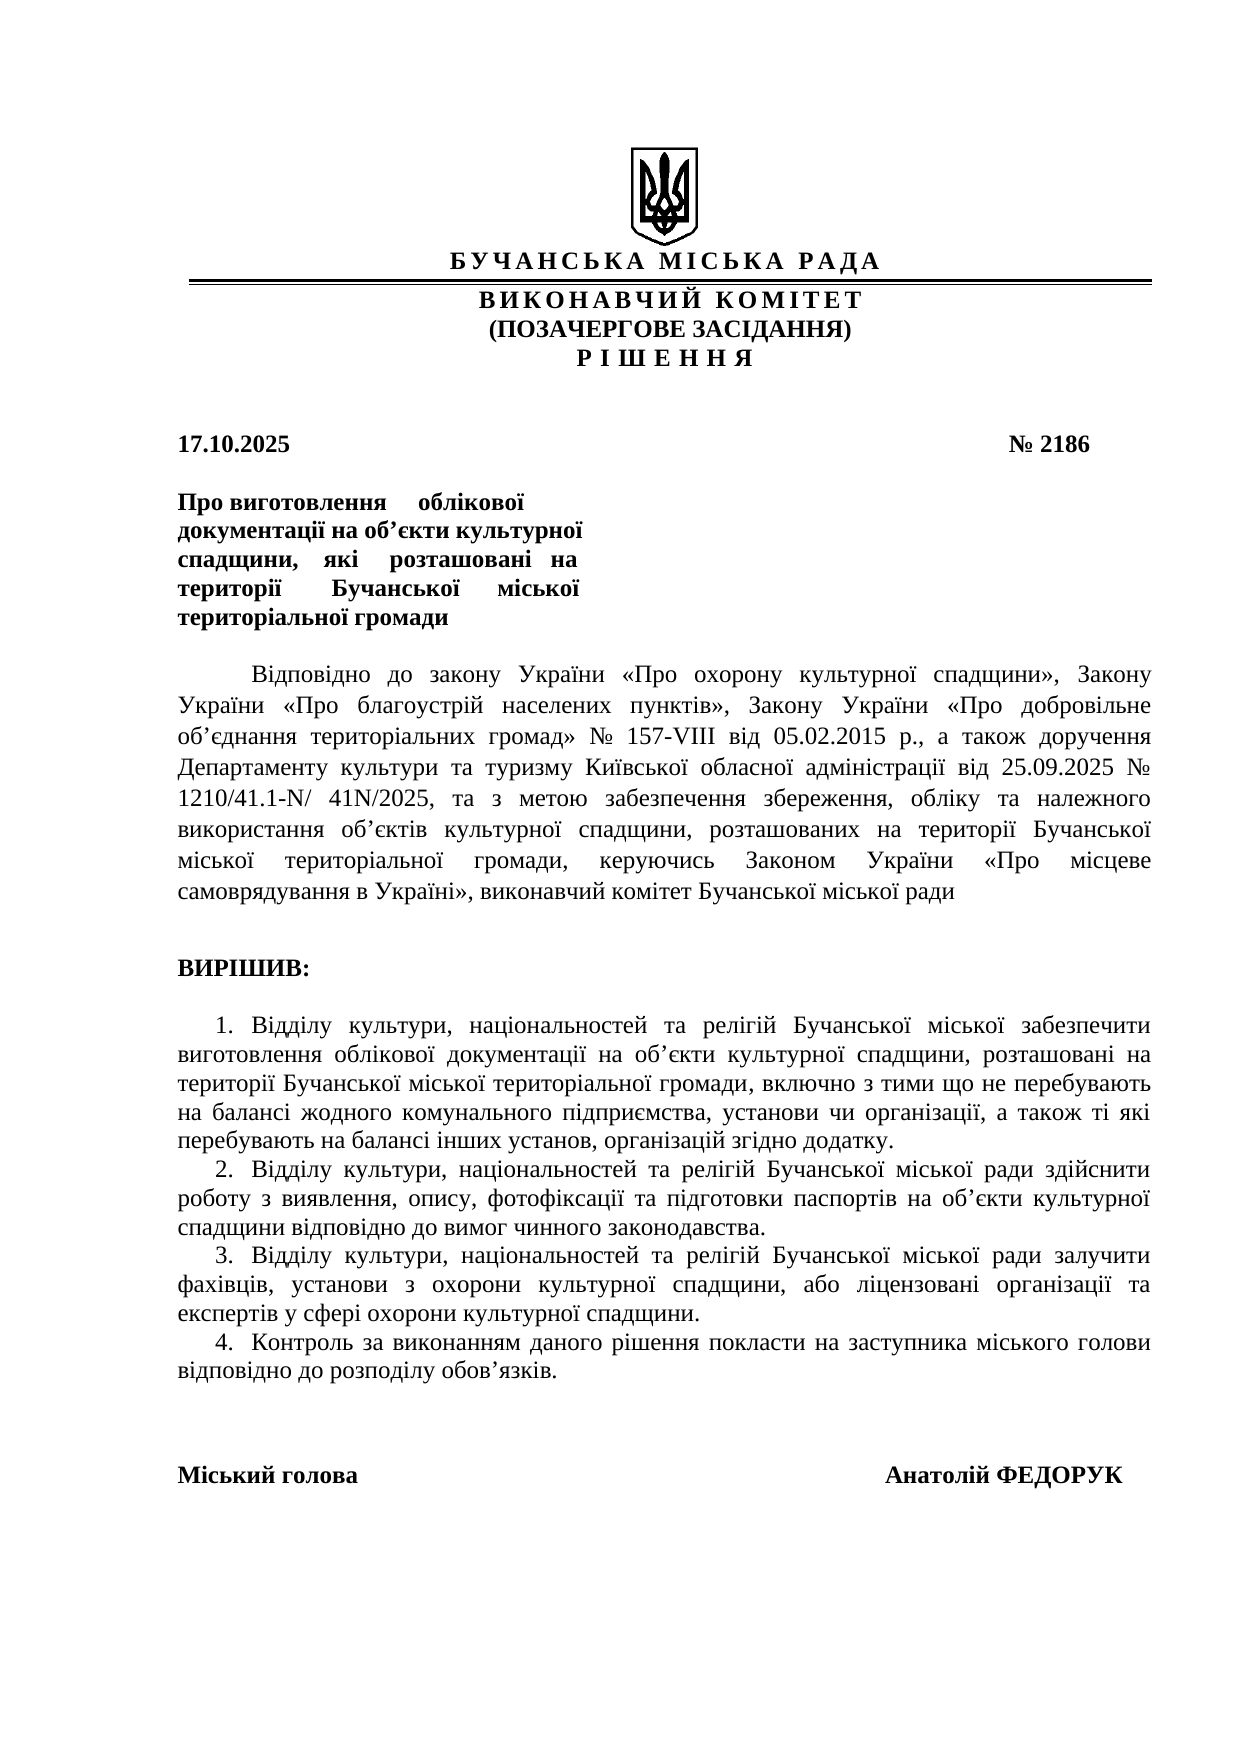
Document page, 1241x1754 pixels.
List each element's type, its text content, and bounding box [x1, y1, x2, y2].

text документації на об’єкти культурної [177, 515, 1152, 544]
picture [629, 146, 700, 247]
text територіальної громади [177, 602, 1152, 630]
list Контроль за виконанням даного рішення покласти на заступника міського голови відповідно до розподілу обов’язків. [177, 1327, 1152, 1384]
text Про виготовлення облікової [177, 487, 1152, 515]
text спадщини, які розташовані на [177, 544, 1152, 573]
text території Бучанської міської [177, 573, 1152, 602]
text Міський голова Анатолій ФЕДОРУК [177, 1460, 1152, 1488]
text Відповідно до закону України «Про охорону культурної спадщини», Закону України «Про благоустрій населених пунктів», Закону України «Про добровільне об’єднання територіальних громад» № 157-VIIІ від 05.02.2015 р., а також доручення Департаменту культури та туризму Київської обласної адміністрації від 25.09.2025 № 1210/41.1-N/ 41N/2025, та з метою забезпечення збереження, обліку та належного використання об’єктів культурної спадщини, розташованих на території Бучанської міської територіальної громади, керуючись Законом України «Про місцеве самоврядування в Україні», виконавчий комітет Бучанської міської ради [177, 659, 1152, 905]
list Відділу культури, національностей та релігій Бучанської міської ради залучити фахівців, установи з охорони культурної спадщини, або ліцензовані організації та експертів у сфері охорони культурної спадщини. [177, 1240, 1152, 1327]
table_header ВИКОНАВЧИЙ КОМІТЕТ (ПОЗАЧЕРГОВЕ ЗАСІДАННЯ) [189, 285, 1152, 343]
text ВИРІШИВ: [177, 953, 1152, 982]
list Відділу культури, національностей та релігій Бучанської міської ради здійснити роботу з виявлення, опису, фотофіксації та підготовки паспортів на об’єкти культурної спадщини відповідно до вимог чинного законодавства. [177, 1154, 1152, 1240]
text БУЧАНСЬКА МІСЬКА РАДА [177, 246, 1152, 275]
list Відділу культури, національностей та релігій Бучанської міської забезпечити виготовлення облікової документації на об’єкти культурної спадщини, розташовані на території Бучанської міської територіальної громади, включно з тими що не перебувають на балансі жодного комунального підприємства, установи чи організації, а також ті які перебувають на балансі інших установ, організацій згідно додатку. [177, 1010, 1152, 1154]
text РІШЕННЯ [177, 343, 1152, 372]
text 17.10.2025 № 2186 [177, 429, 1152, 458]
